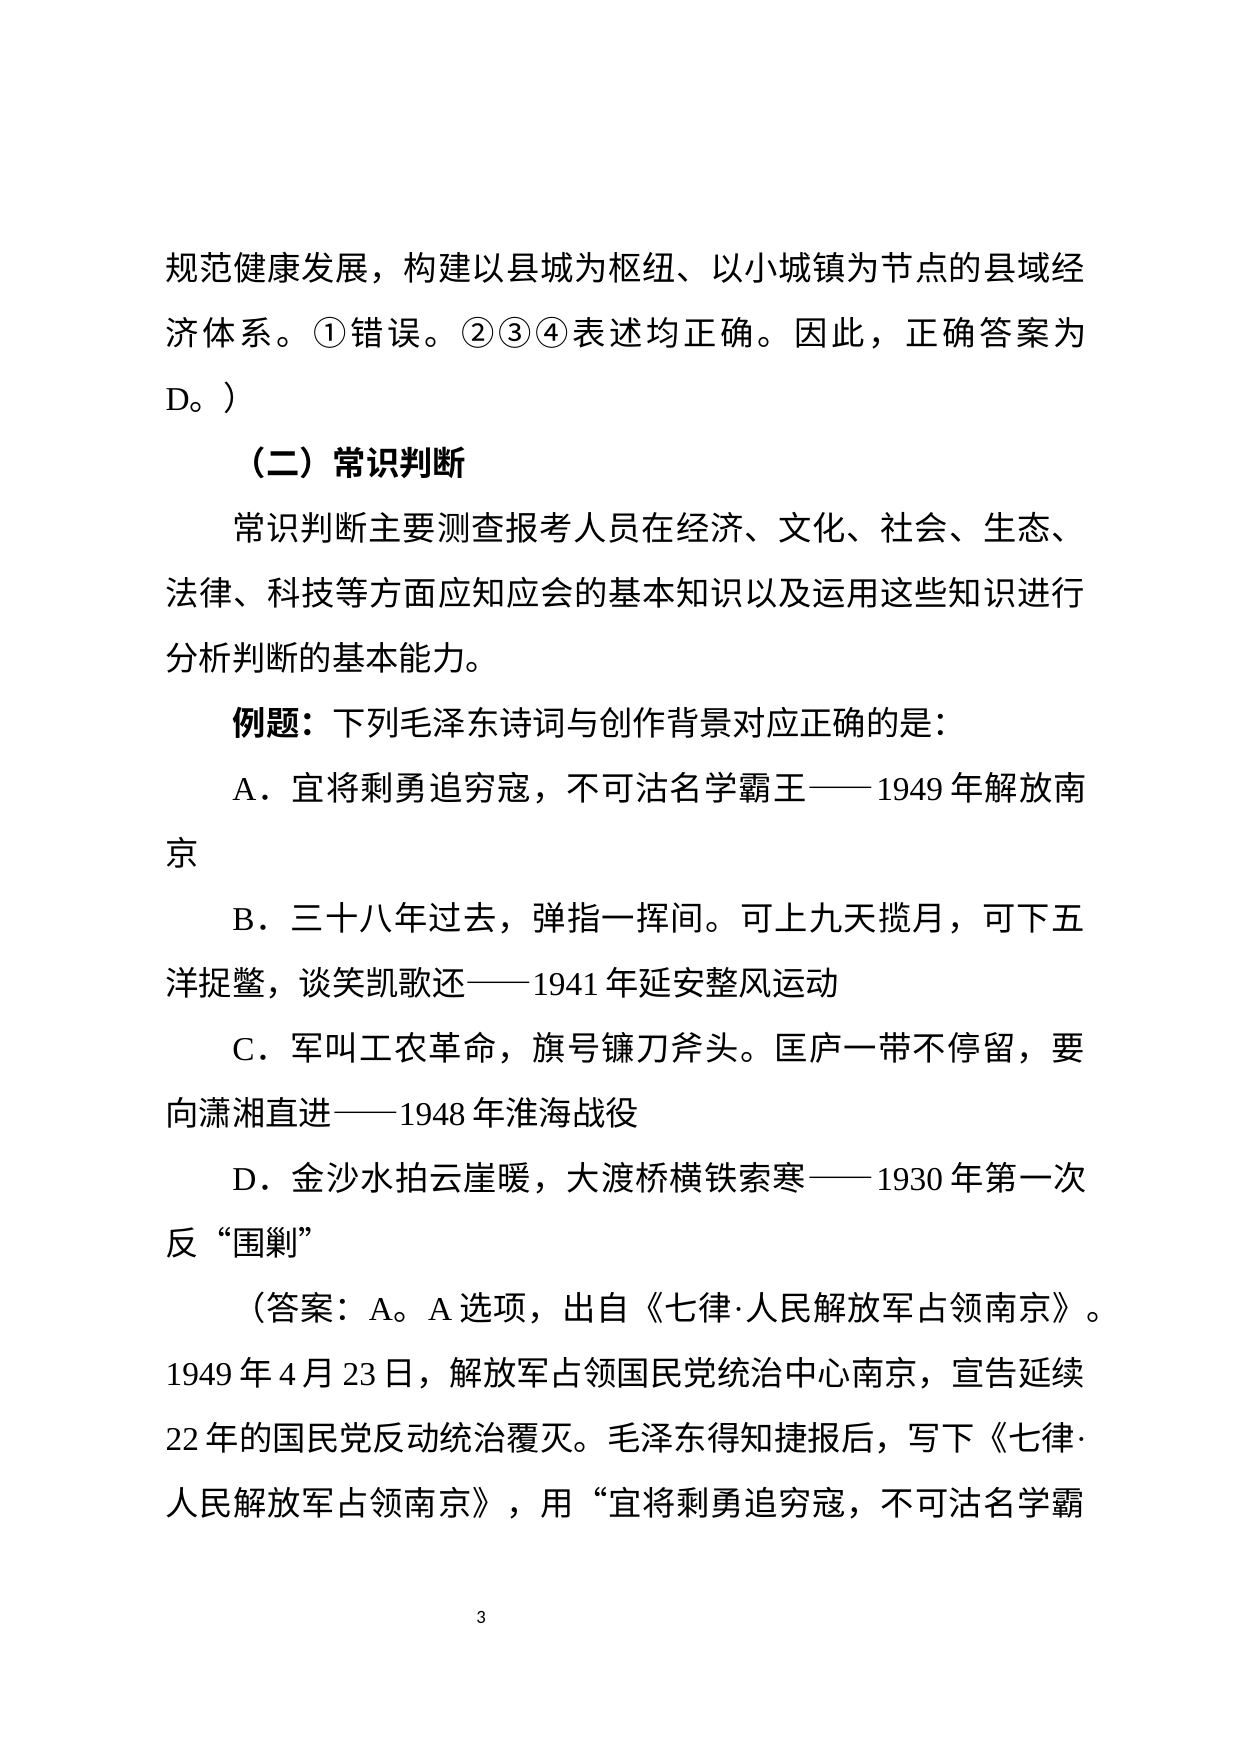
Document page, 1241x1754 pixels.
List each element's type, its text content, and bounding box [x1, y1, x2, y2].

text D．金沙水拍云崖暖，大渡桥横铁索寒——1930年第一次反“围剿” [165, 1143, 1087, 1273]
text 例题：下列毛泽东诗词与创作背景对应正确的是： [165, 688, 1087, 753]
text B．三十八年过去，弹指一挥间。可上九天揽月，可下五洋捉鳖，谈笑凯歌还——1941年延安整风运动 [165, 883, 1087, 1013]
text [165, 233, 1087, 428]
text C．军叫工农革命，旗号镰刀斧头。匡庐一带不停留，要向潇湘直进——1948年淮海战役 [165, 1013, 1087, 1143]
text A．宜将剩勇追穷寇，不可沽名学霸王——1949年解放南京 [165, 753, 1087, 883]
text （二）常识判断 [165, 428, 1087, 493]
text 常识判断主要测查报考人员在经济、文化、社会、生态、法律、科技等方面应知应会的基本知识以及运用这些知识进行分析判断的基本能力。 [165, 493, 1087, 688]
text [165, 1273, 1087, 1533]
